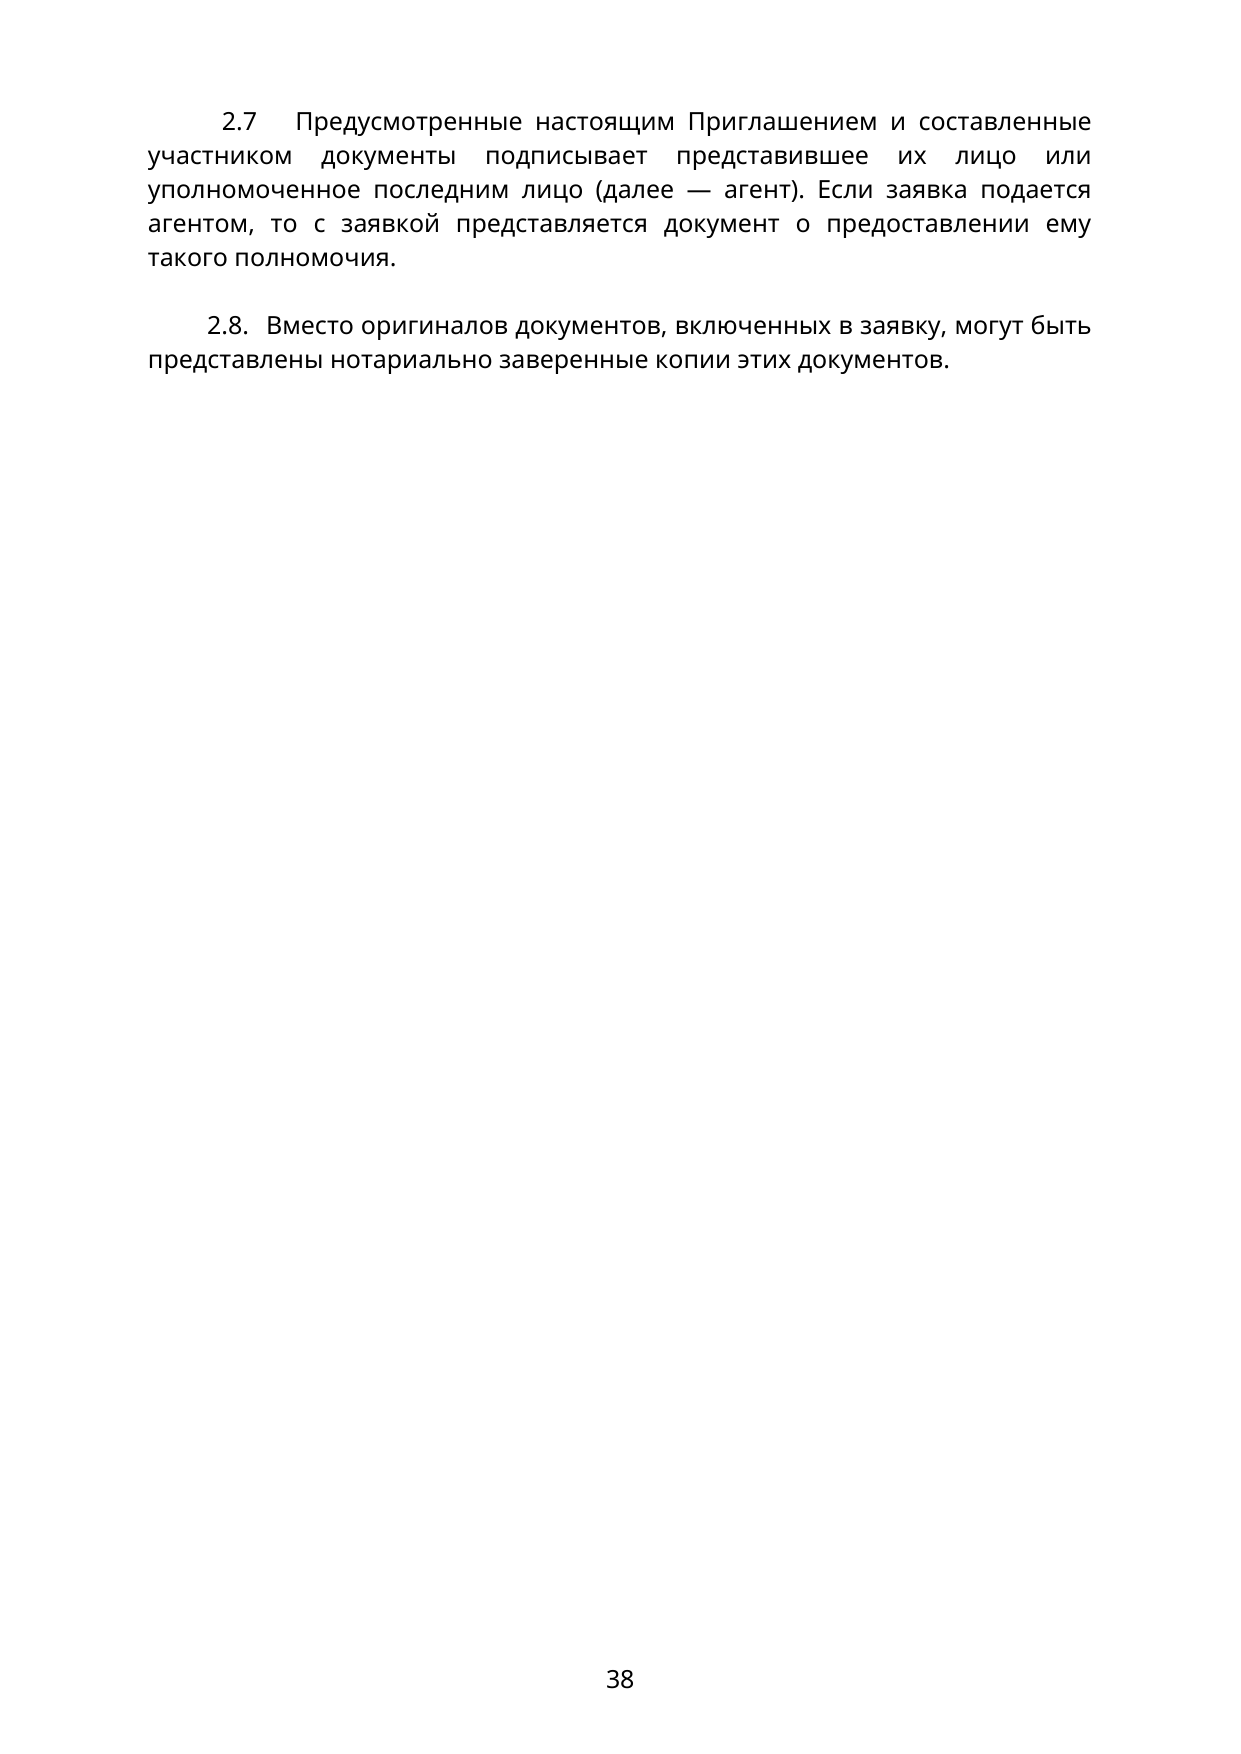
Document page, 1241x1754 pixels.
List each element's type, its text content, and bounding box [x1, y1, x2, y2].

text 2.7 Предусмотренные настоящим Приглашением и составленные участником документы подписывает представившее их лицо или уполномоченное последним лицо (далее — агент). Если заявка подается агентом, то с заявкой представляется документ о предоставлении ему такого полномочия. [148, 103, 1092, 274]
text 2.8. Вместо оригиналов документов, включенных в заявку, могут быть представлены нотариально заверенные копии этих документов. [148, 308, 1092, 376]
